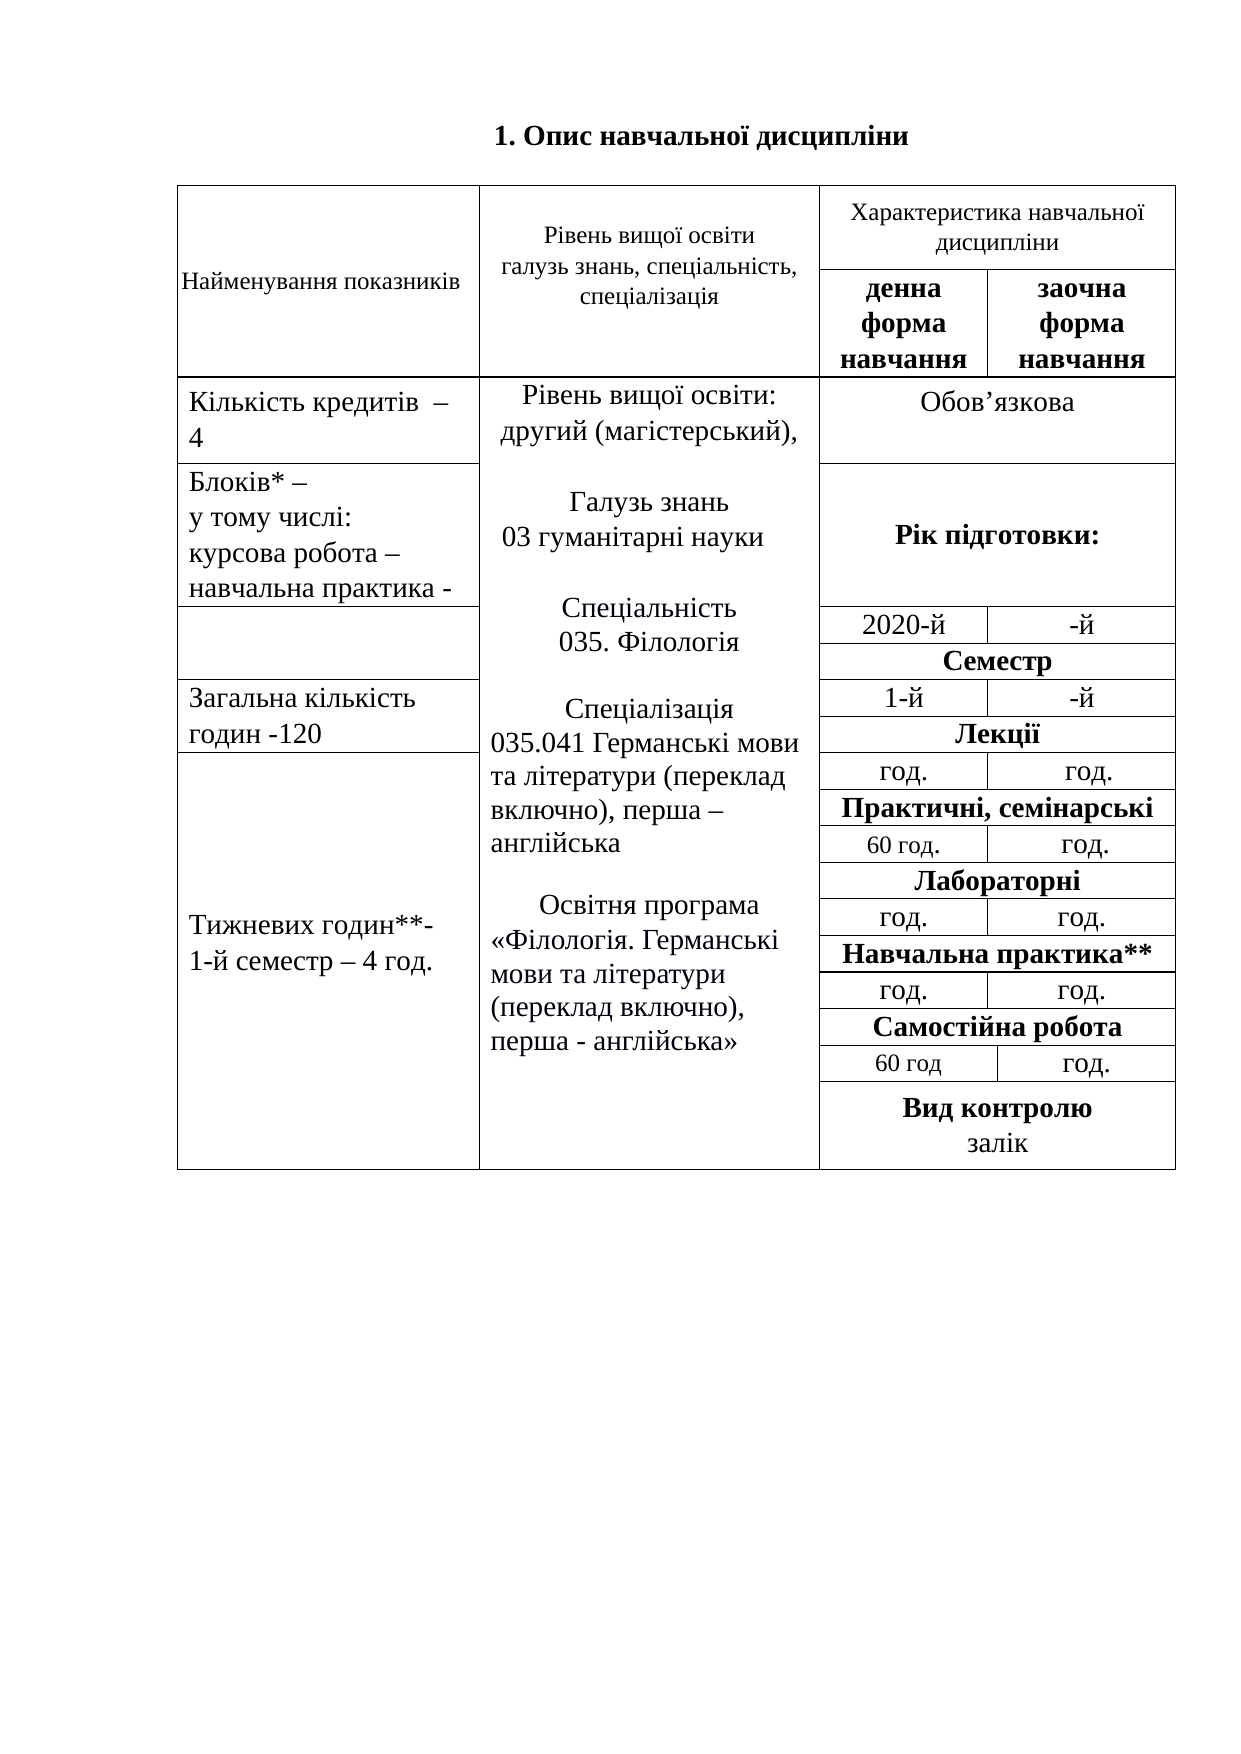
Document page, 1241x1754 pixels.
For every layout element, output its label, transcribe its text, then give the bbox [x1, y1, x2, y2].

table_cell год. [998, 1046, 1175, 1081]
table_cell Лекції [820, 717, 1175, 752]
table_cell Кількість кредитів – 4 [178, 378, 479, 463]
table_header Найменування показників [178, 186, 479, 376]
table_cell 60 год. [820, 826, 987, 862]
table_cell Навчальна практика** [820, 936, 1175, 971]
table_cell год. [820, 899, 987, 935]
table_cell 2020-й [820, 607, 987, 642]
table_cell год. [820, 973, 987, 1008]
table_cell Лабораторні [820, 863, 1175, 898]
table_cell Обов’язкова [820, 378, 1175, 463]
table_cell [178, 607, 479, 679]
table_cell 1-й [820, 680, 987, 716]
table_cell Тижневих годин**- 1-й семестр – 4 год. [178, 753, 479, 1168]
table_header Характеристика навчальної дисципліни [820, 186, 1175, 269]
table_cell Рівень вищої освіти: другий (магістерський), Галузь знань 03 гуманітарні науки Спеціальність 035. Філологія Спеціалізація 035.041 Германські мови та літератури (переклад включно), перша – англійська Освітня програма «Філологія. Германські мови та літератури (переклад включно), перша - англійська» [480, 378, 819, 1168]
table_cell заочна форма навчання [988, 270, 1175, 376]
table_cell год. [988, 973, 1175, 1008]
table_cell денна форма навчання [820, 270, 987, 376]
table_cell год. [820, 753, 987, 789]
table_cell 60 год [820, 1046, 997, 1081]
table_header Рівень вищої освіти галузь знань, спеціальність, спеціалізація [480, 186, 819, 376]
table_cell год. [988, 899, 1175, 935]
table_cell Блоків* – у тому числі: курсова робота – навчальна практика - [178, 464, 479, 606]
table_cell год. [988, 826, 1175, 862]
table_cell Загальна кількість годин -120 [178, 680, 479, 752]
table_cell Самостійна робота [820, 1009, 1175, 1044]
table_cell год. [988, 753, 1175, 789]
table_cell Вид контролю залік [820, 1082, 1175, 1168]
table_cell Практичні, семінарські [820, 790, 1175, 825]
table_cell Рік підготовки: [820, 464, 1175, 606]
table_cell Семестр [820, 644, 1175, 679]
table_cell -й [988, 607, 1175, 642]
table_cell -й [988, 680, 1175, 716]
text 1. Опис навчальної дисципліни [177, 118, 1152, 152]
